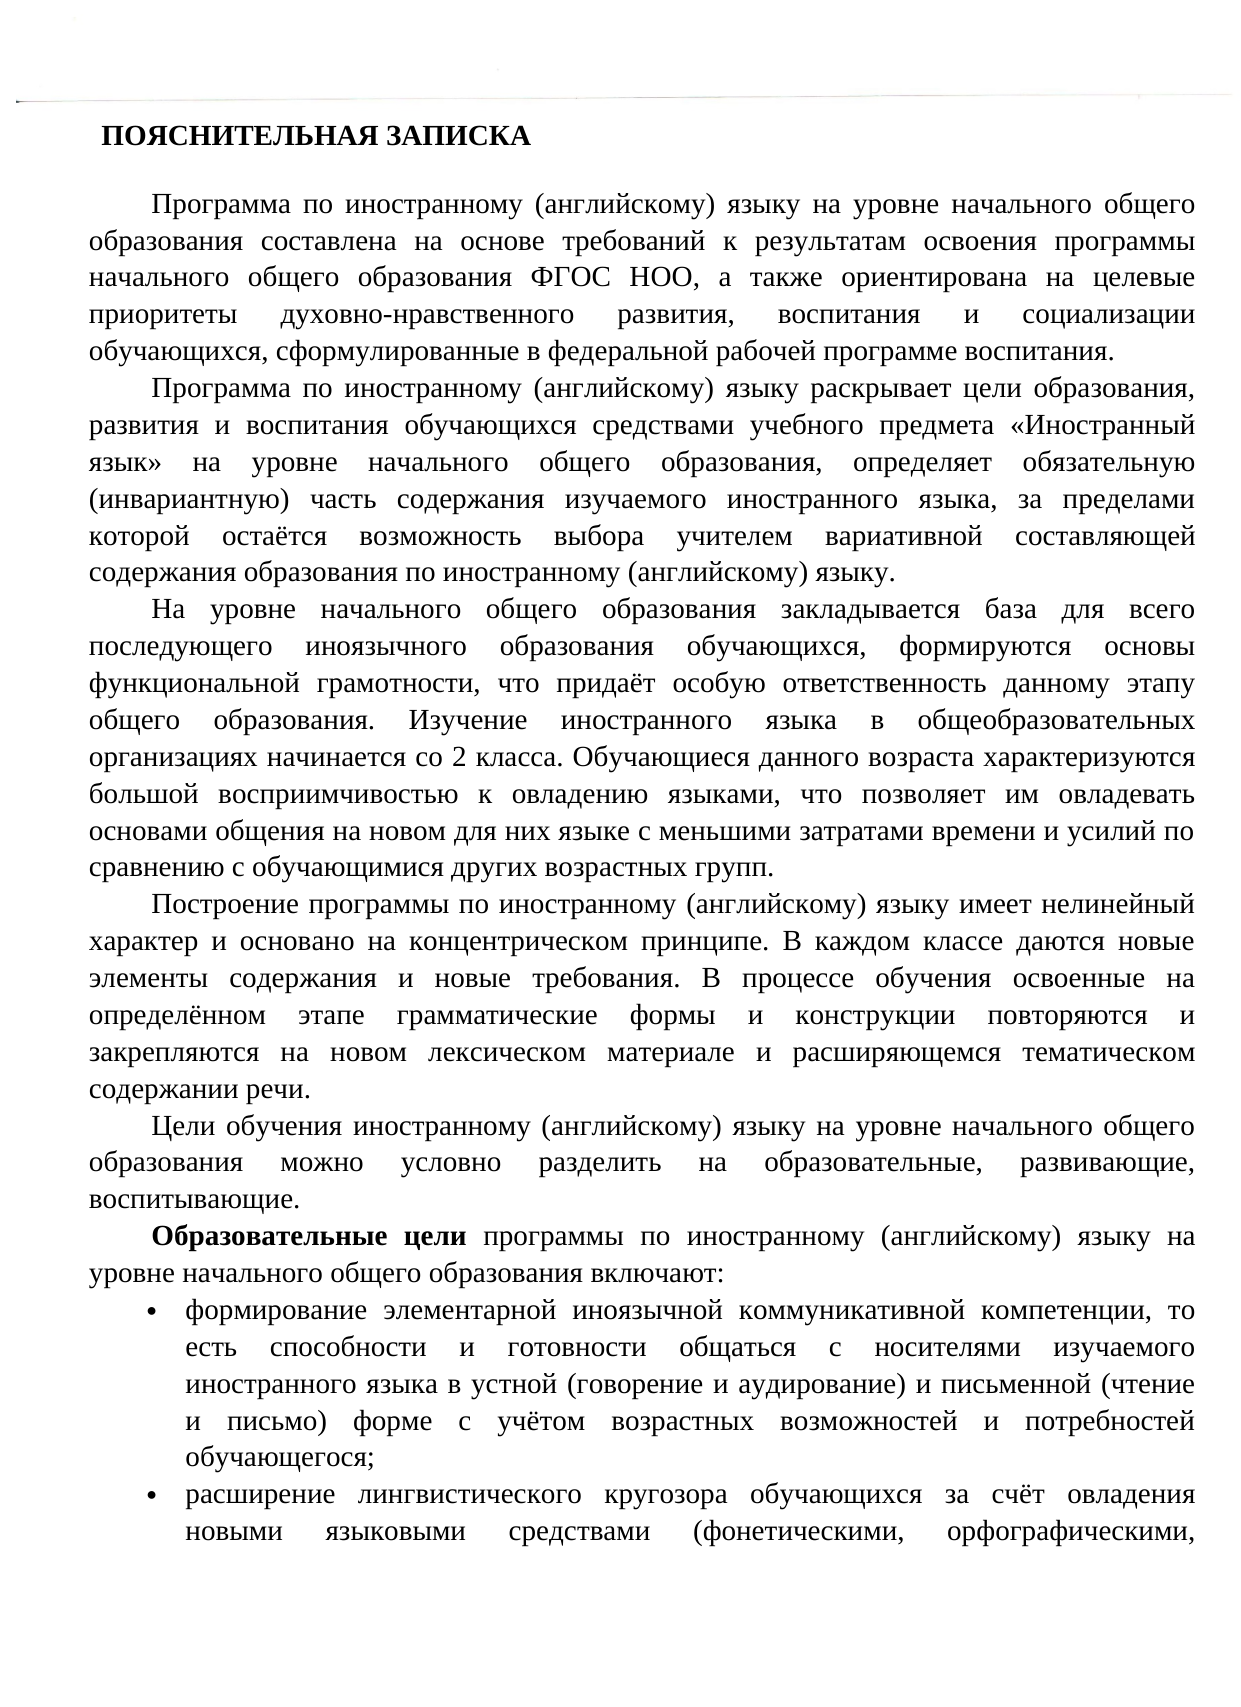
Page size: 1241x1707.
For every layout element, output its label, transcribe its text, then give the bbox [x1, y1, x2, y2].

picture [17, 0, 1241, 109]
text Программа по иностранному (английскому) языку раскрывает цели образования, развития и воспитания обучающихся средствами учебного предмета «Иностранный язык» на уровне начального общего образования, определяет обязательную (инвариантную) часть содержания изучаемого иностранного языка, за пределами которой остаётся возможность выбора учителем вариативной составляющей содержания образования по иностранному (английскому) языку. [89, 370, 1196, 588]
text Образовательные цели программы по иностранному (английскому) языку на уровне начального общего образования включают: [89, 1218, 1196, 1289]
text Построение программы по иностранному (английскому) языку имеет нелинейный характер и основано на концентрическом принципе. В каждом классе даются новые элементы содержания и новые требования. В процессе обучения освоенные на определённом этапе грамматические формы и конструкции повторяются и закрепляются на новом лексическом материале и расширяющемся тематическом содержании речи. [89, 886, 1196, 1104]
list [148, 1476, 1196, 1547]
text ПОЯСНИТЕЛЬНАЯ ЗАПИСКА [101, 118, 1196, 152]
text Цели обучения иностранному (английскому) языку на уровне начального общего образования можно условно разделить на образовательные, развивающие, воспитывающие. [89, 1108, 1196, 1215]
list формирование элементарной иноязычной коммуникативной компетенции, то есть способности и готовности общаться с носителями изучаемого иностранного языка в устной (говорение и аудирование) и письменной (чтение и письмо) форме с учётом возрастных возможностей и потребностей обучающегося; [148, 1292, 1196, 1473]
text На уровне начального общего образования закладывается база для всего последующего иноязычного образования обучающихся, формируются основы функциональной грамотности, что придаёт особую ответственность данному этапу общего образования. Изучение иностранного языка в общеобразовательных организациях начинается со 2 класса. Обучающиеся данного возраста характеризуются большой восприимчивостью к овладению языками, что позволяет им овладевать основами общения на новом для них языке с меньшими затратами времени и усилий по сравнению с обучающимися других возрастных групп. [89, 591, 1196, 883]
text Программа по иностранному (английскому) языку на уровне начального общего образования составлена на основе требований к результатам освоения программы начального общего образования ФГОС НОО, а также ориентирована на целевые приоритеты духовно-нравственного развития, воспитания и социализации обучающихся, сформулированные в федеральной рабочей программе воспитания. [89, 186, 1196, 367]
